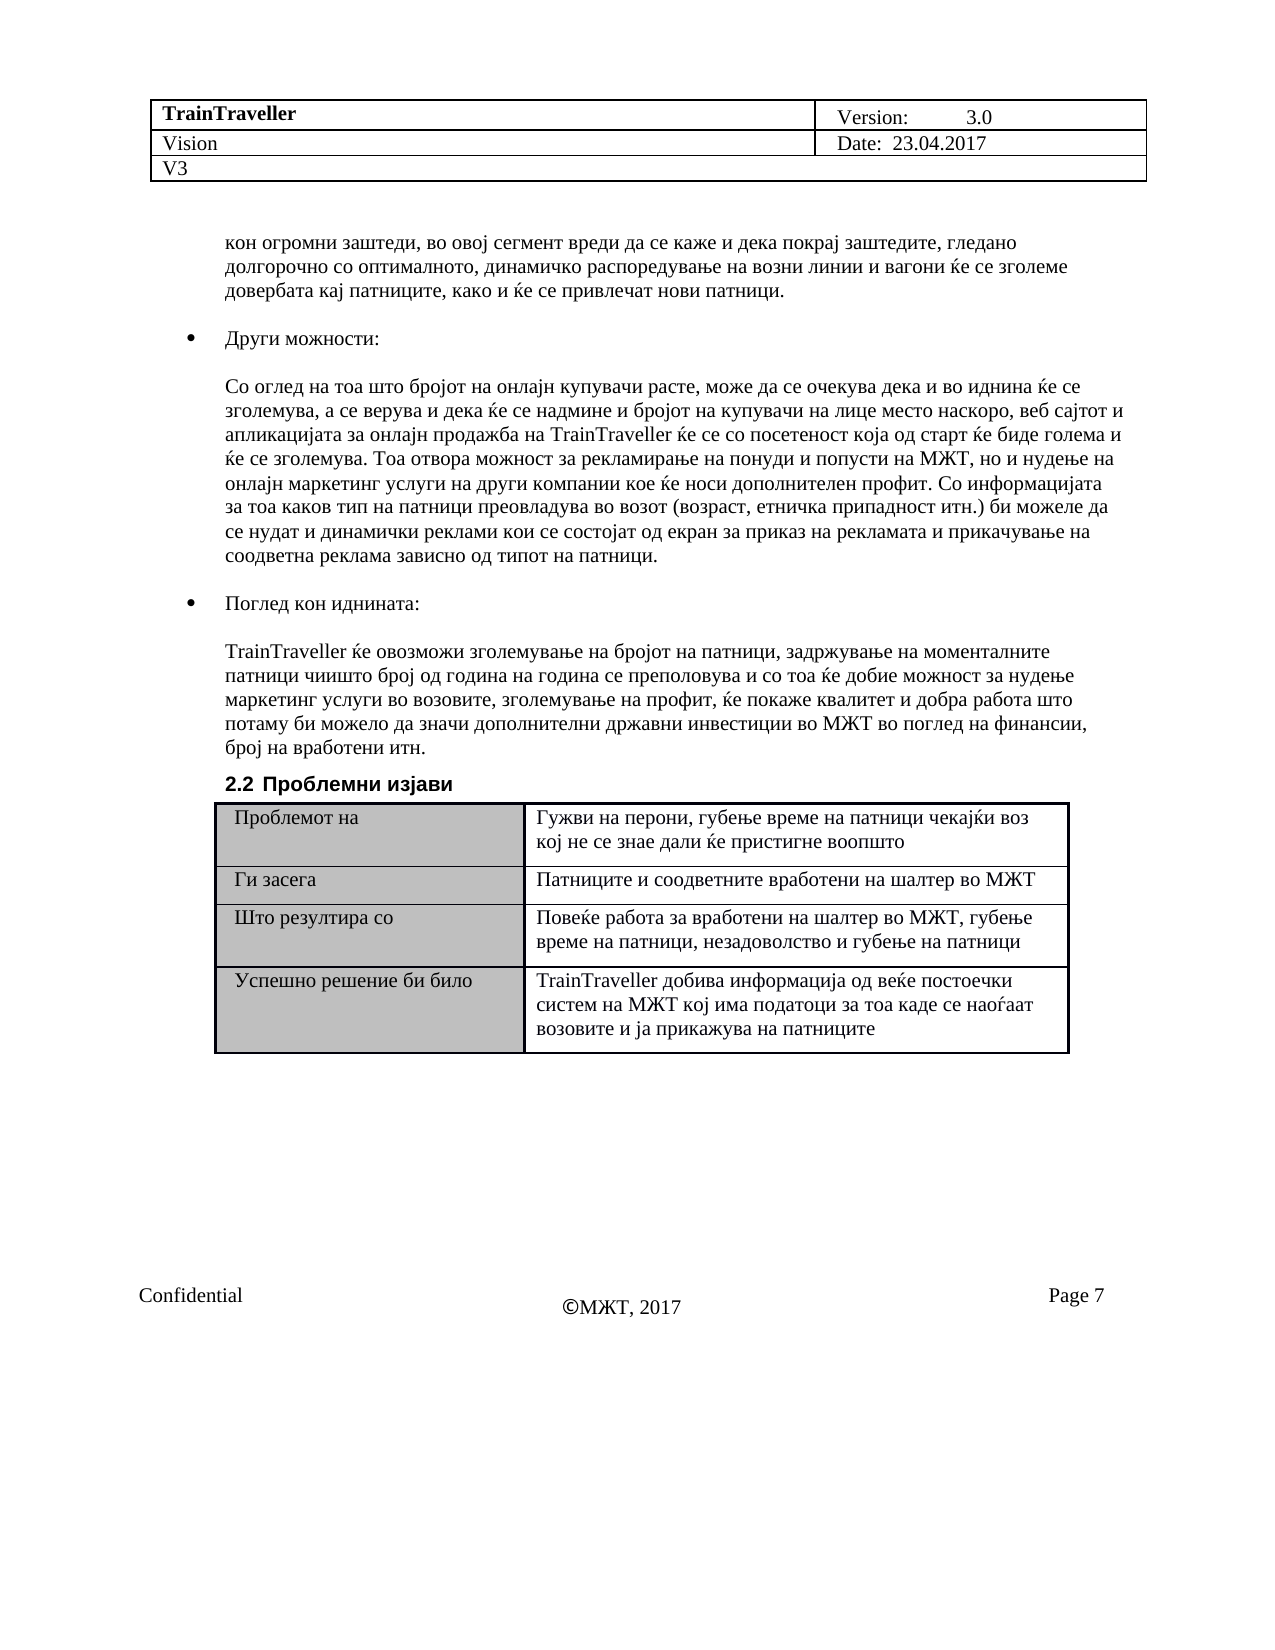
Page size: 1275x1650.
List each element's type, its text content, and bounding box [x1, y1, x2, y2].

table_cell Успешно решение би било [217, 968, 523, 1052]
list TrainTraveller ќе овозможи зголемување на бројот на патници, задржување на моменталните патници чиишто број од година на година се преполовува и со тоа ќе добие можност за нудење маркетинг услуги во возовите, зголемување на профит, ќе покаже квалитет и добра работа што потаму би можело да значи дополнителни државни инвестиции во МЖТ во поглед на финансии, број на вработени итн. [225, 639, 1125, 759]
table_cell Ги засега [217, 867, 523, 904]
table_cell Што резултира со [217, 905, 523, 966]
table_cell Повеќе работа за вработени на шалтер во МЖТ, губење време на патници, незадоволство и губење на патници [526, 905, 1067, 966]
subtitle Проблемни изјави [225, 772, 1125, 796]
table_cell TrainTraveller добива информација од веќе постоечки систем на МЖТ кој има податоци за тоа каде се наоѓаат возовите и ја прикажува на патниците [526, 968, 1067, 1052]
table_header Гужви на перони, губење време на патници чекајќи воз кој не се знае дали ќе пристигне воопшто [526, 805, 1067, 866]
table_header Проблемот на [217, 805, 523, 866]
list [225, 230, 1125, 302]
table_cell Патниците и соодветните вработени на шалтер во МЖТ [526, 867, 1067, 904]
list Поглед кон иднината: [187, 591, 1125, 615]
list Со оглед на тоа што бројот на онлајн купувачи расте, може да се очекува дека и во иднина ќе се зголемува, а се верува и дека ќе се надмине и бројот на купувачи на лице место наскоро, веб сајтот и апликацијата за онлајн продажба на TrainTraveller ќе се со посетеност која од старт ќе биде голема и ќе се зголемува. Тоа отвора можност за рекламирање на понуди и попусти на МЖТ, но и нудење на онлајн маркетинг услуги на други компании кое ќе носи дополнителен профит. Со информацијата за тоа каков тип на патници преовладува во возот (возраст, етничка припадност итн.) би можеле да се нудат и динамички реклами кои се состојат од екран за приказ на рекламата и прикачување на соодветна реклама зависно од типот на патници. [225, 374, 1125, 567]
list Други можности: [187, 326, 1125, 350]
